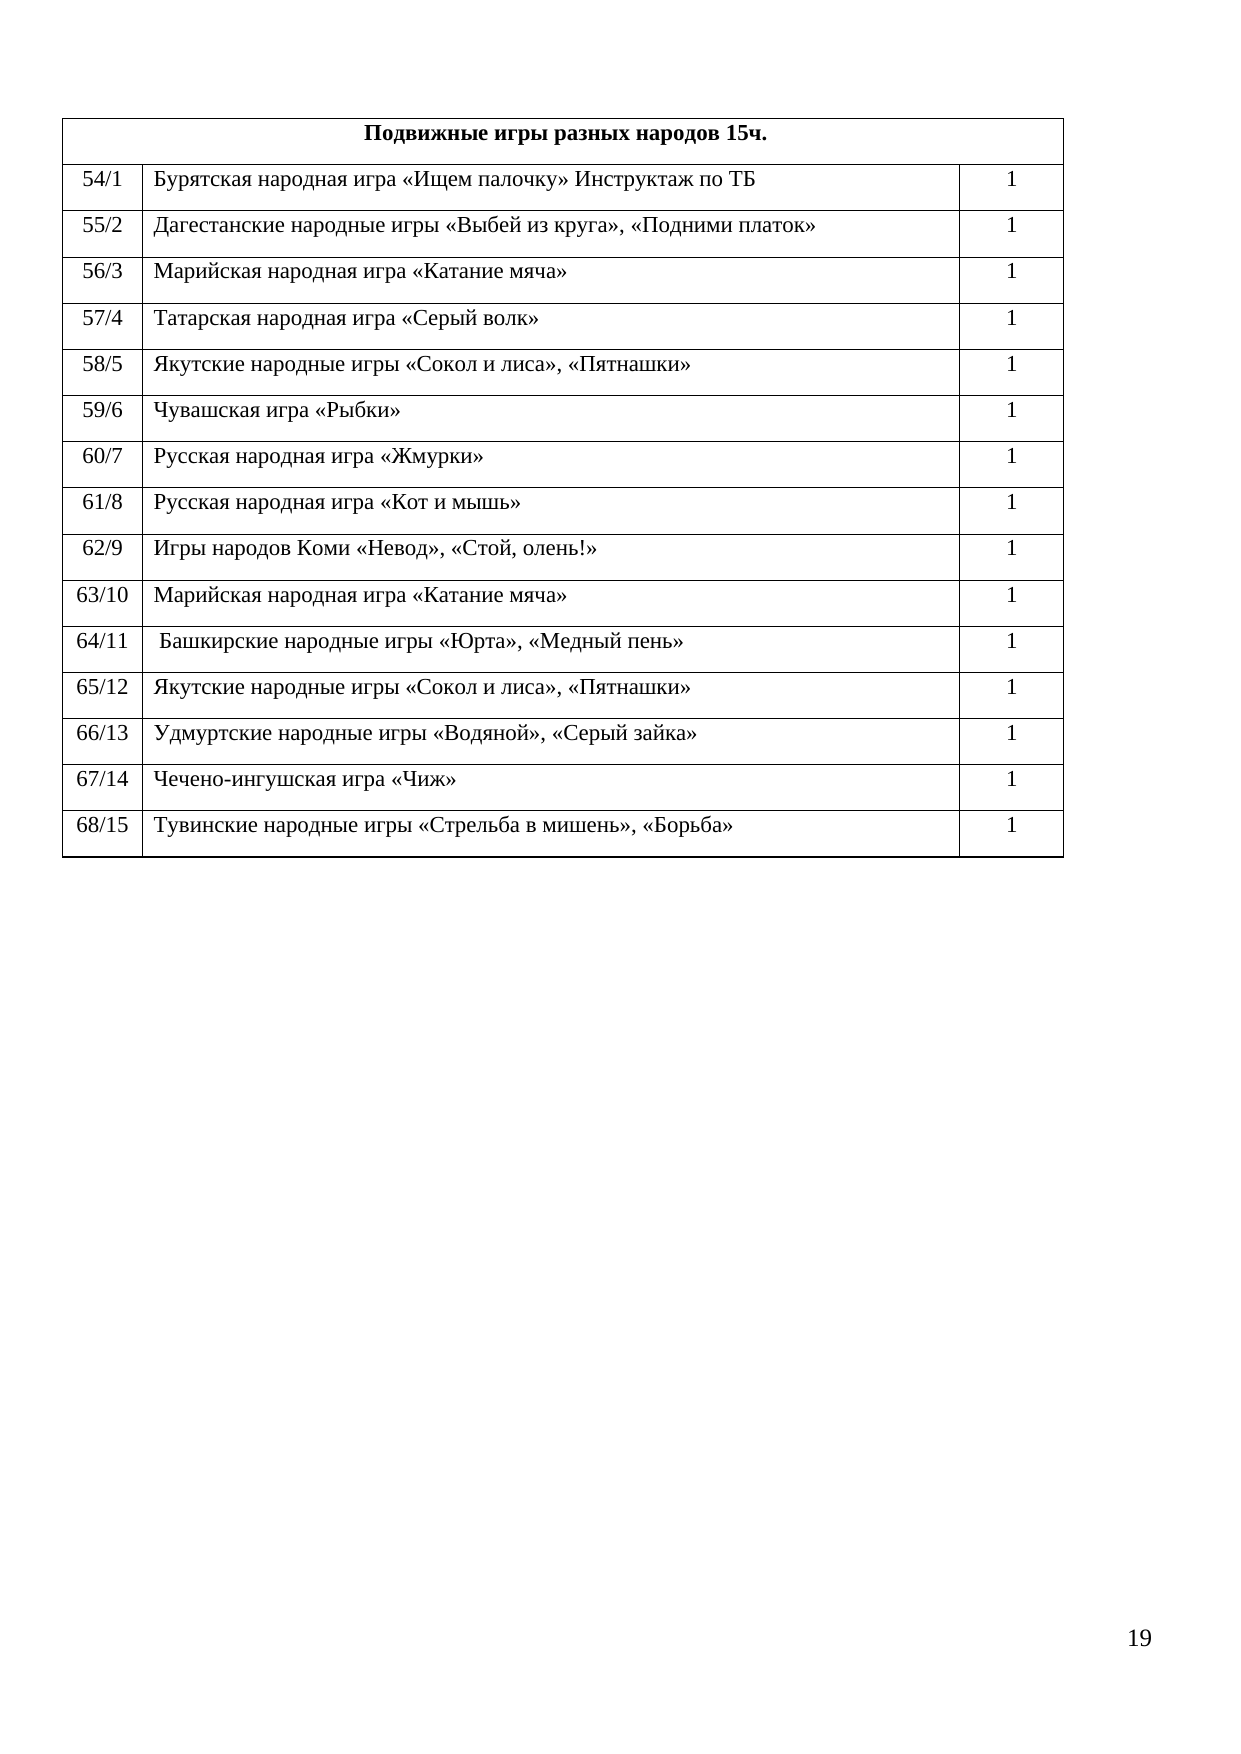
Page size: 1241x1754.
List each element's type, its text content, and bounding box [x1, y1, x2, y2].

table_cell 56/3 [63, 258, 142, 303]
table_cell 63/10 [63, 581, 142, 626]
table_cell 68/15 [63, 811, 142, 856]
table_cell Тувинские народные игры «Стрельба в мишень», «Борьба» [143, 811, 959, 856]
table_cell Русская народная игра «Жмурки» [143, 442, 959, 487]
table_cell Башкирские народные игры «Юрта», «Медный пень» [143, 627, 959, 672]
table_cell 67/14 [63, 765, 142, 810]
table_cell Чувашская игра «Рыбки» [143, 396, 959, 441]
table_cell 1 [960, 258, 1063, 303]
table_cell 1 [960, 535, 1063, 579]
table_cell 1 [960, 442, 1063, 487]
table_cell 1 [960, 719, 1063, 764]
table_cell 54/1 [63, 165, 142, 210]
table_cell 61/8 [63, 488, 142, 533]
table_cell 1 [960, 211, 1063, 257]
table_cell 1 [960, 581, 1063, 626]
table_cell Русская народная игра «Кот и мышь» [143, 488, 959, 533]
table_cell 1 [960, 488, 1063, 533]
table_cell 58/5 [63, 350, 142, 395]
table_cell 60/7 [63, 442, 142, 487]
table_cell 66/13 [63, 719, 142, 764]
table_cell 59/6 [63, 396, 142, 441]
table_cell 65/12 [63, 673, 142, 718]
table_cell Бурятская народная игра «Ищем палочку» Инструктаж по ТБ [143, 165, 959, 210]
table_cell 57/4 [63, 304, 142, 349]
table_cell 1 [960, 765, 1063, 810]
table_cell 1 [960, 350, 1063, 395]
table_cell Якутские народные игры «Сокол и лиса», «Пятнашки» [143, 673, 959, 718]
table_cell 1 [960, 673, 1063, 718]
table_cell 1 [960, 165, 1063, 210]
table_cell 1 [960, 304, 1063, 349]
table_cell Марийская народная игра «Катание мяча» [143, 581, 959, 626]
table_cell Марийская народная игра «Катание мяча» [143, 258, 959, 303]
table_cell 64/11 [63, 627, 142, 672]
table_cell Подвижные игры разных народов 15ч. [63, 119, 1063, 164]
table_cell Чечено-ингушская игра «Чиж» [143, 765, 959, 810]
table_cell Якутские народные игры «Сокол и лиса», «Пятнашки» [143, 350, 959, 395]
table_cell 1 [960, 627, 1063, 672]
table_cell Татарская народная игра «Серый волк» [143, 304, 959, 349]
table_cell Дагестанские народные игры «Выбей из круга», «Подними платок» [143, 211, 959, 257]
table_cell Игры народов Коми «Невод», «Стой, олень!» [143, 535, 959, 579]
table_cell 1 [960, 811, 1063, 856]
table_cell 55/2 [63, 211, 142, 257]
table_cell 62/9 [63, 535, 142, 579]
table_cell 1 [960, 396, 1063, 441]
table_cell Удмуртские народные игры «Водяной», «Серый зайка» [143, 719, 959, 764]
